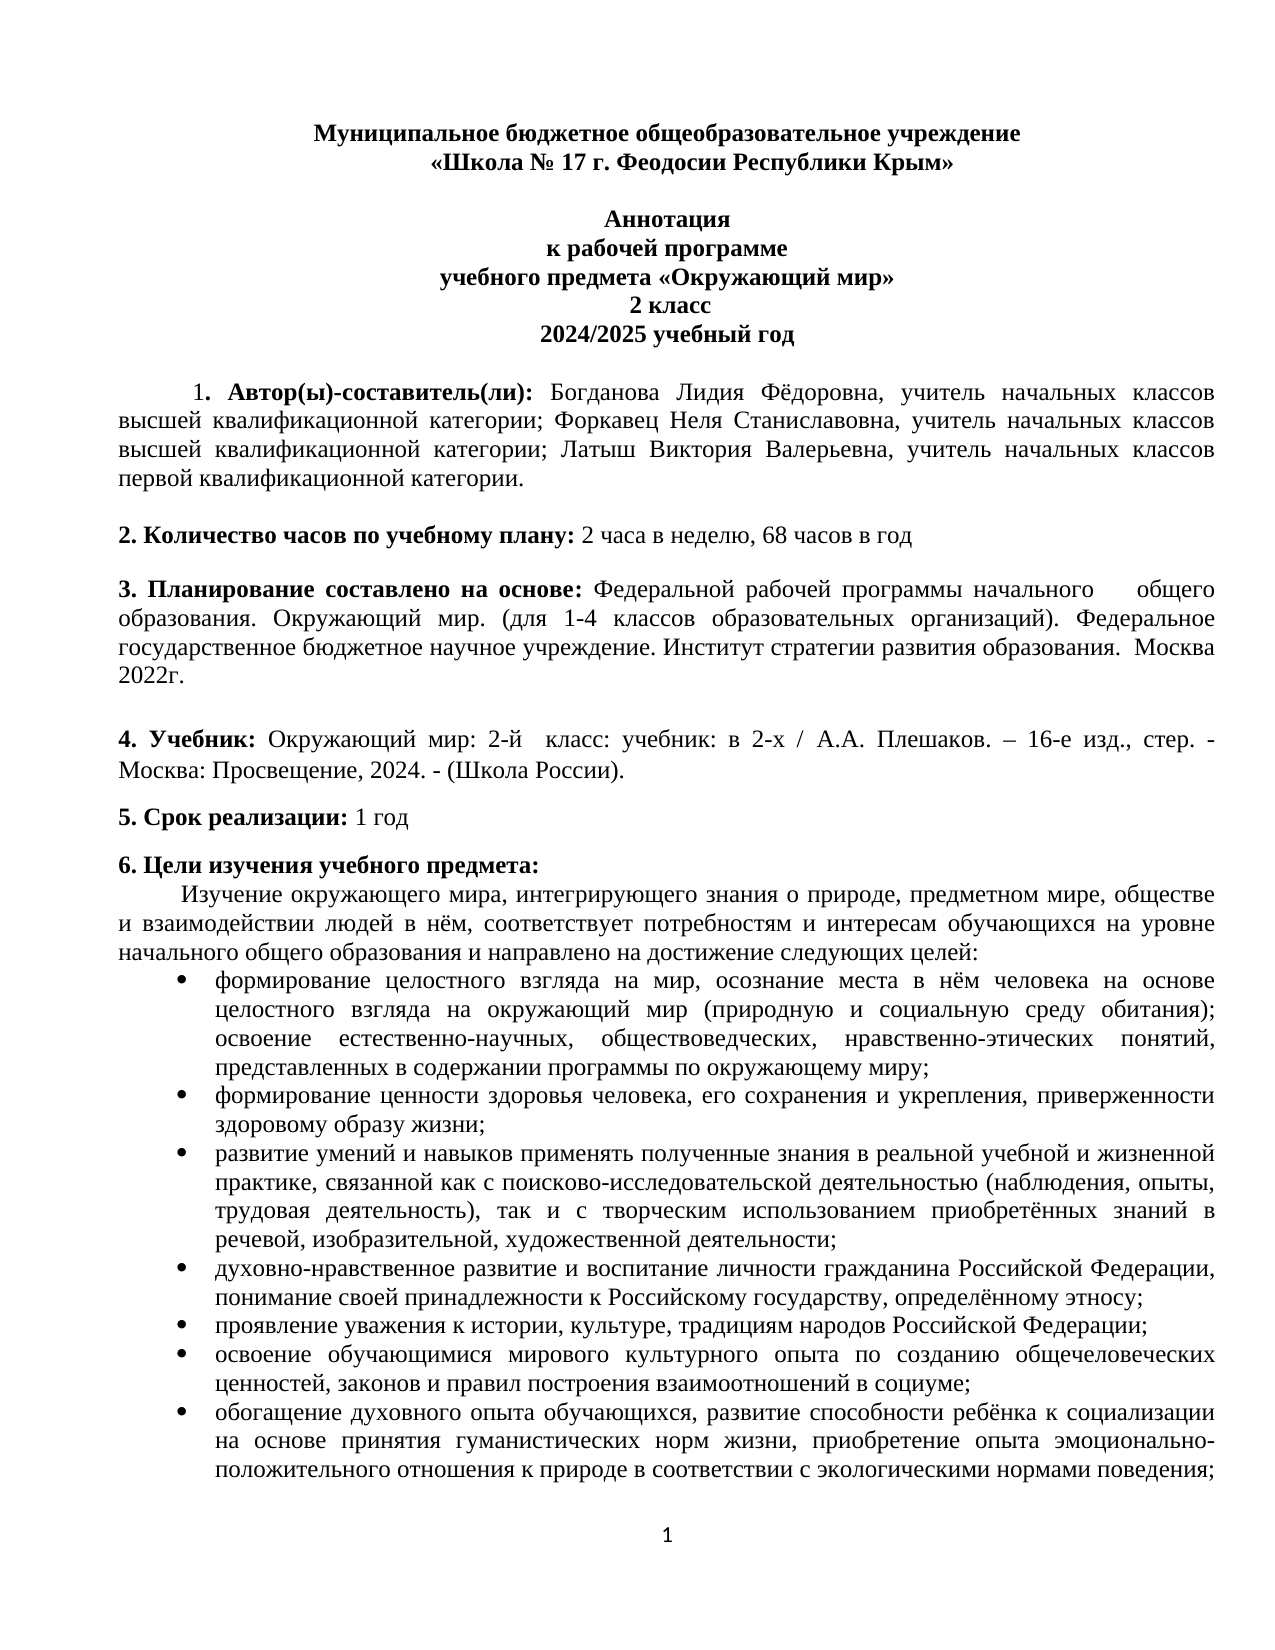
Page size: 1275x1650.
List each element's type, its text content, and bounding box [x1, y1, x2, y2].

subtitle 3. Планирование составлено на основе: Федеральной рабочей программы начального общего образования. Окружающий мир. (для 1-4 классов образовательных организаций). Федеральное государственное бюджетное научное учреждение. Институт стратегии развития образования. Москва 2022г. [118, 574, 1216, 689]
text учебного предмета «Окружающий мир» [118, 262, 1216, 291]
list духовно-нравственное развитие и воспитание личности гражданина Российской Федерации, понимание своей принадлежности к Российскому государству, определённому этносу; [177, 1253, 1216, 1310]
text 5. Срок реализации: 1 год [118, 802, 1216, 831]
text 2024/2025 учебный год [118, 319, 1216, 348]
text 2 класс [118, 291, 1216, 319]
text Муниципальное бюджетное общеобразовательное учреждение [118, 118, 1216, 147]
text Изучение окружающего мира, интегрирующего знания о природе, предметном мире, обществе и взаимодействии людей в нём, соответствует потребностям и интересам обучающихся на уровне начального общего образования и направлено на достижение следующих целей: [118, 879, 1216, 965]
text Аннотация [118, 204, 1216, 233]
list формирование целостного взгляда на мир, осознание места в нём человека на основе целостного взгляда на окружающий мир (природную и социальную среду обитания); освоение естественно-научных, обществоведческих, нравственно-этических понятий, представленных в содержании программы по окружающему миру; [177, 965, 1216, 1080]
text «Школа № 17 г. Феодосии Республики Крым» [118, 147, 1216, 176]
text 4. Учебник: Окружающий мир: 2-й класс: учебник: в 2-х / А.А. Плешаков. – 16-е изд., стер. - Москва: Просвещение, 2024. - (Школа России). [118, 724, 1216, 783]
text 2. Количество часов по учебному плану: 2 часа в неделю, 68 часов в год [118, 521, 1216, 549]
list проявление уважения к истории, культуре, традициям народов Российской Федерации; [177, 1310, 1216, 1339]
list формирование ценности здоровья человека, его сохранения и укрепления, приверженности здоровому образу жизни; [177, 1080, 1216, 1138]
text к рабочей программе [118, 233, 1216, 262]
list освоение обучающимися мирового культурного опыта по созданию общечеловеческих ценностей, законов и правил построения взаимоотношений в социуме; [177, 1339, 1216, 1397]
list обогащение духовного опыта обучающихся, развитие способности ребёнка к социализации на основе принятия гуманистических норм жизни, приобретение опыта эмоционально-положительного отношения к природе в соответствии с экологическими нормами поведения; [177, 1397, 1216, 1483]
text 1. Автор(ы)-составитель(ли): Богданова Лидия Фёдоровна, учитель начальных классов высшей квалификационной категории; Форкавец Неля Станиславовна, учитель начальных классов высшей квалификационной категории; Латыш Виктория Валерьевна, учитель начальных классов первой квалификационной категории. [118, 377, 1216, 492]
list развитие умений и навыков применять полученные знания в реальной учебной и жизненной практике, связанной как с поисково-исследовательской деятельностью (наблюдения, опыты, трудовая деятельность), так и с творческим использованием приобретённых знаний в речевой, изобразительной, художественной деятельности; [177, 1138, 1216, 1253]
text 6. Цели изучения учебного предмета: [118, 850, 1157, 879]
